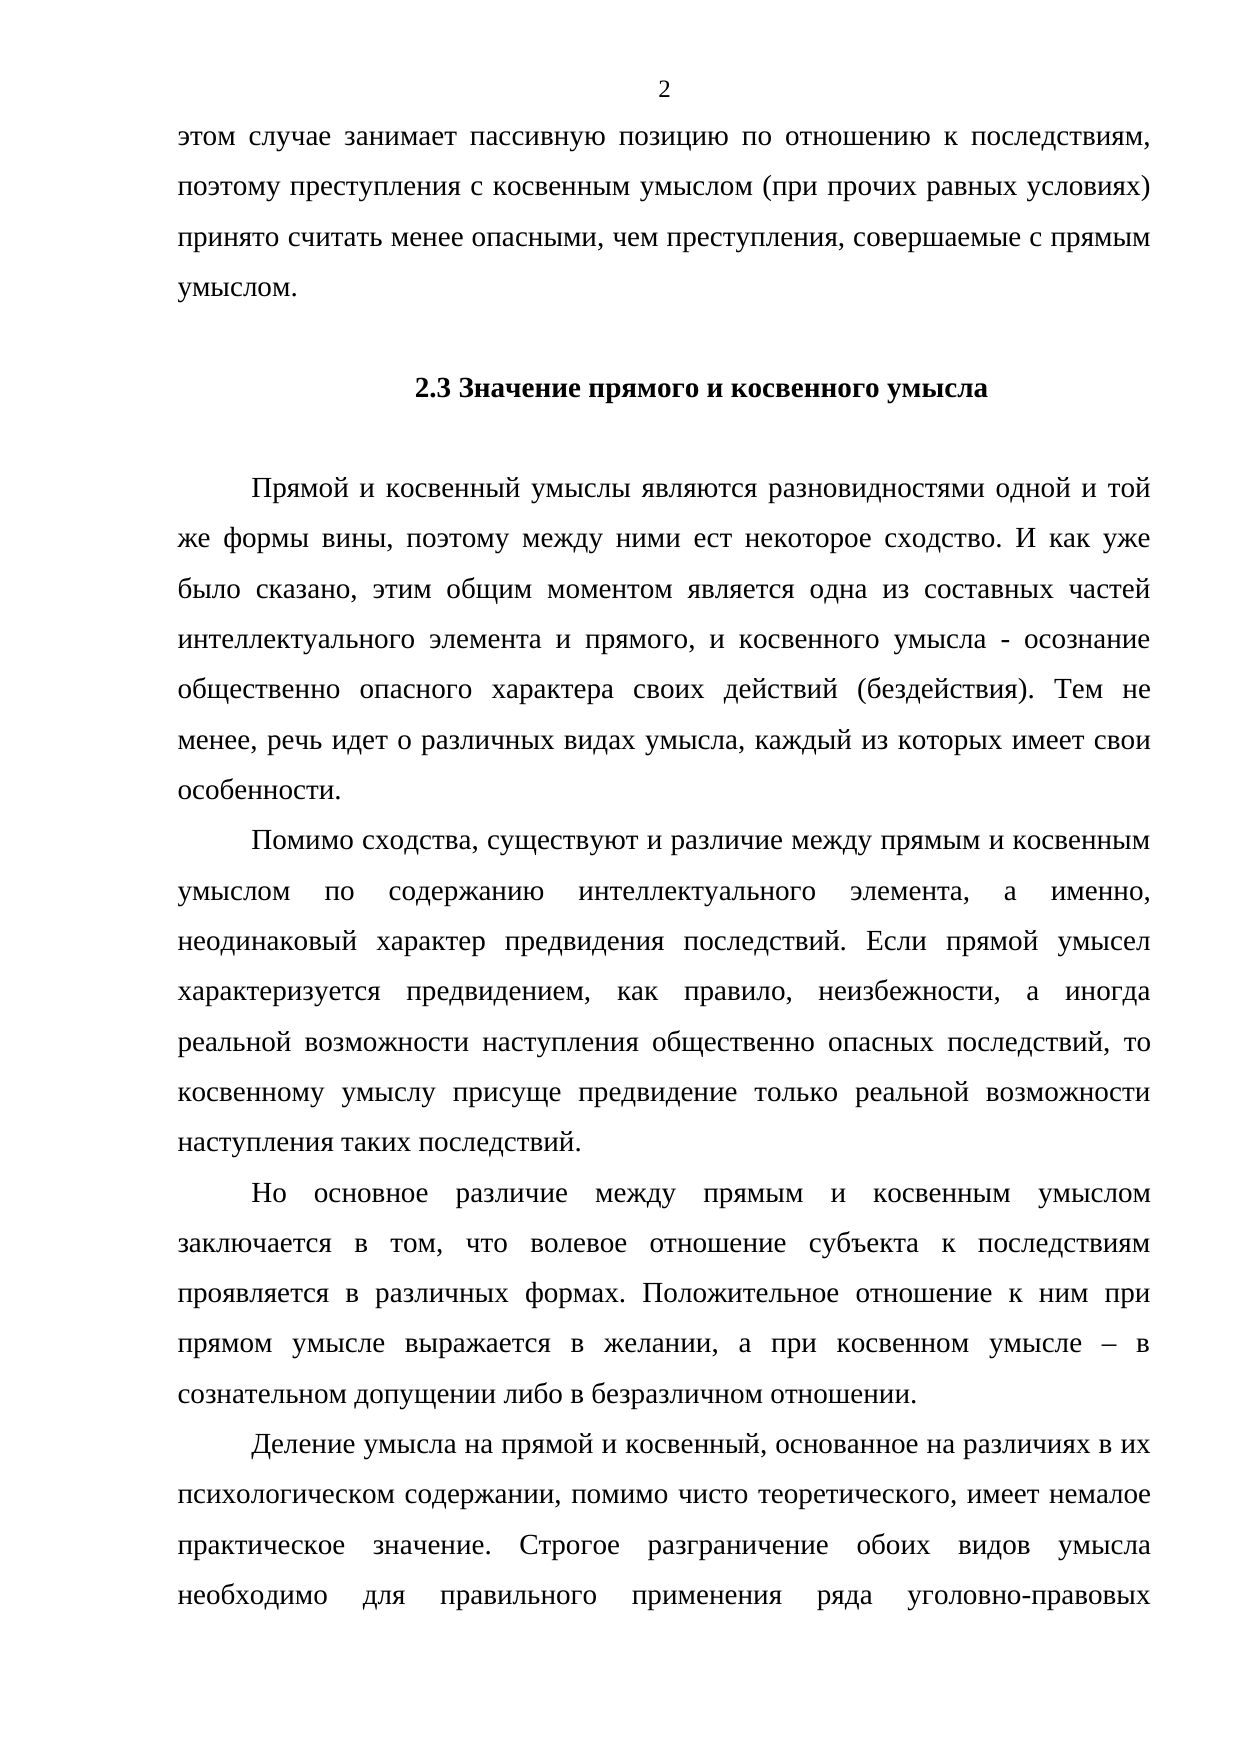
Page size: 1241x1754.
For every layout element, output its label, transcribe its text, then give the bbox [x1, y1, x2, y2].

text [177, 118, 1152, 303]
text Помимо сходства, существуют и различие между прямым и косвенным умыслом по содержанию интеллектуального элемента, а именно, неодинаковый характер предвидения последствий. Если прямой умысел характеризуется предвидением, как правило, неизбежности, а иногда реальной возможности наступления общественно опасных последствий, то косвенному умыслу присуще предвидение только реальной возможности наступления таких последствий. [177, 822, 1152, 1158]
text 2.3 Значение прямого и косвенного умысла [177, 370, 1152, 403]
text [177, 1426, 1152, 1611]
text Прямой и косвенный умыслы являются разновидностями одной и той же формы вины, поэтому между ними ест некоторое сходство. И как уже было сказано, этим общим моментом является одна из составных частей интеллектуального элемента и прямого, и косвенного умысла - осознание общественно опасного характера своих действий (бездействия). Тем не менее, речь идет о различных видах умысла, каждый из которых имеет свои особенности. [177, 470, 1152, 806]
text Но основное различие между прямым и косвенным умыслом заключается в том, что волевое отношение субъекта к последствиям проявляется в различных формах. Положительное отношение к ним при прямом умысле выражается в желании, а при косвенном умысле – в сознательном допущении либо в безразличном отношении. [177, 1175, 1152, 1409]
